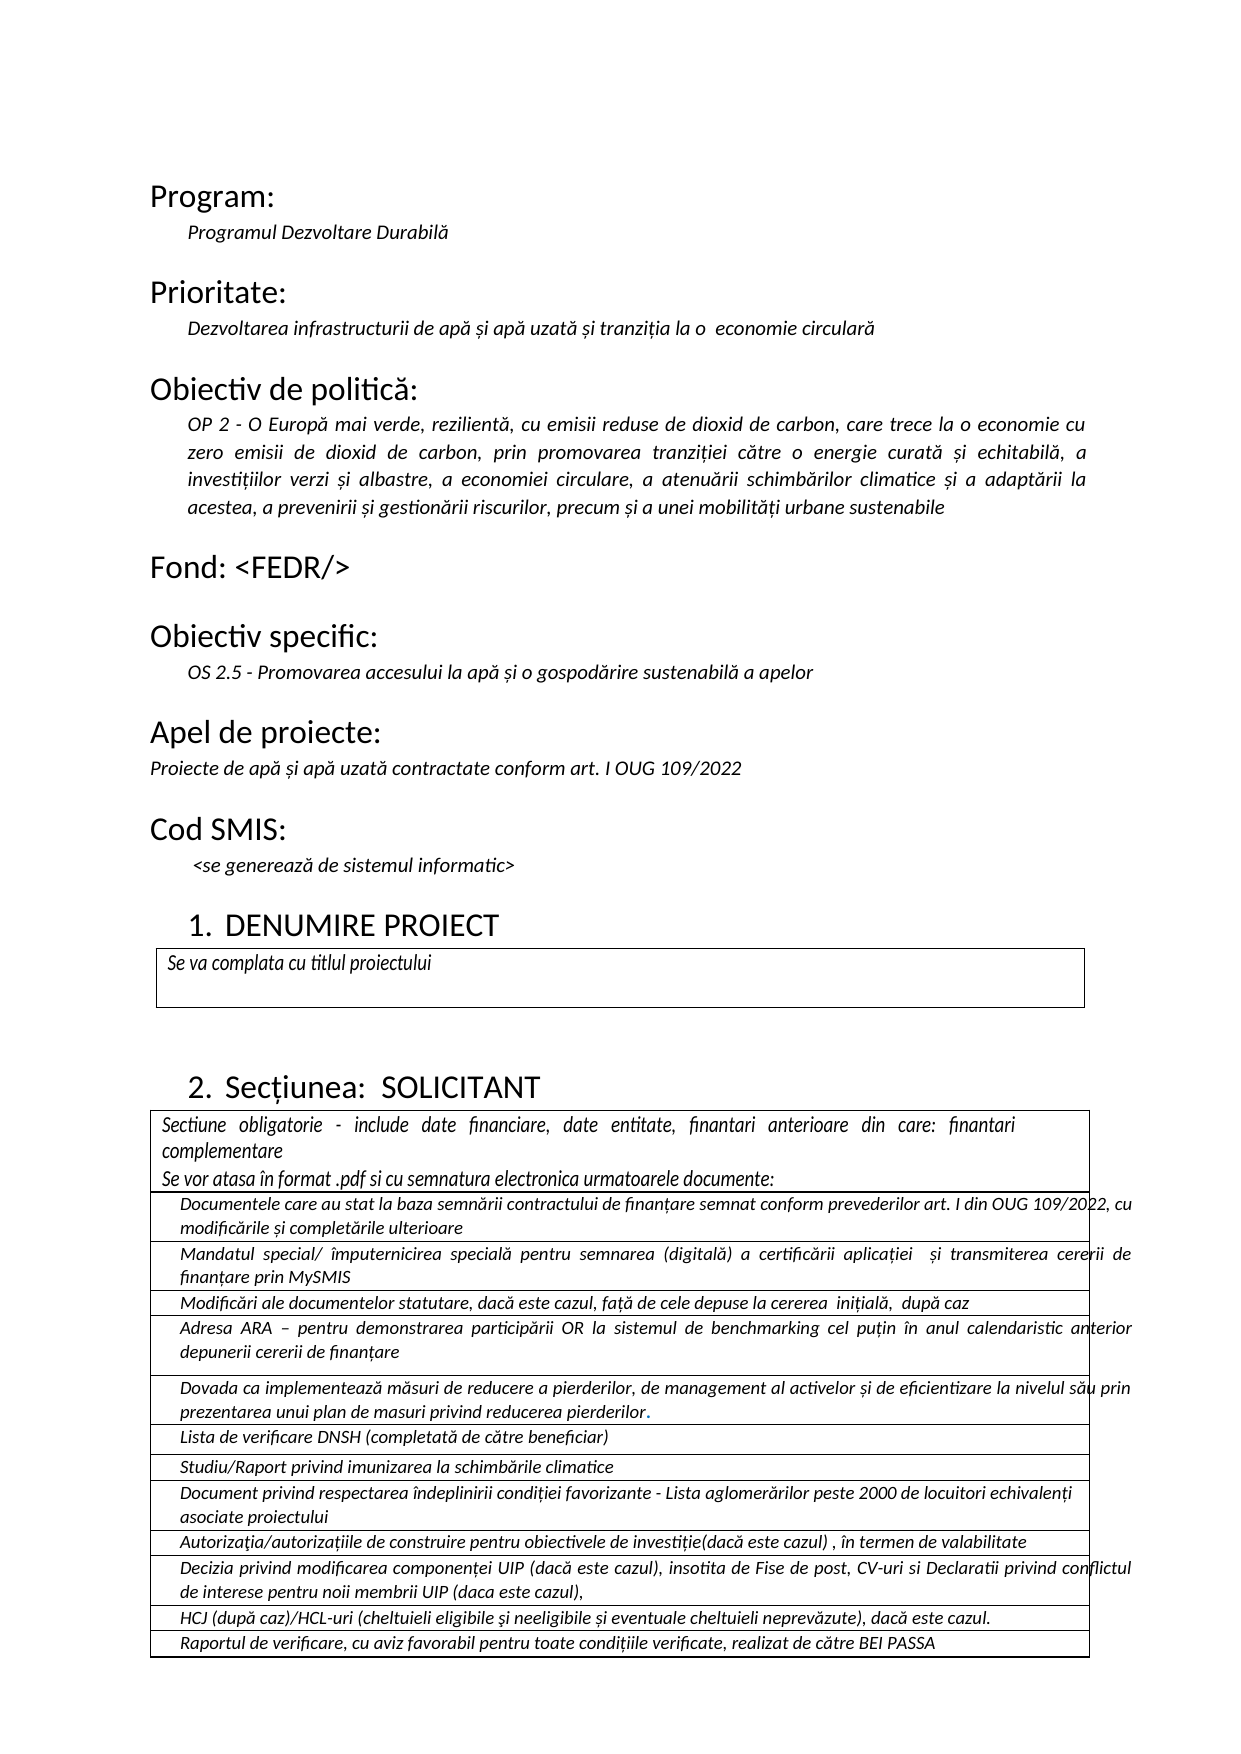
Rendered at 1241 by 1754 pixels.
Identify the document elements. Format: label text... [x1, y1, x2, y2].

text OS 2.5 - Promovarea accesului la apă și o gospodărire sustenabilă a apelor [187, 659, 1090, 684]
subtitle Secțiunea: SOLICITANT [187, 1066, 1090, 1106]
table_header Se va complata cu titlul proiectului [157, 949, 1084, 1007]
subtitle Apel de proiecte: [150, 712, 1090, 752]
subtitle Cod SMIS: [150, 808, 1090, 849]
subtitle Obiectiv specific: [150, 615, 1090, 656]
subtitle Fond: <FEDR/> [150, 546, 1090, 587]
text Proiecte de apă și apă uzată contractate conform art. I OUG 109/2022 [150, 756, 1090, 781]
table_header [151, 1631, 1089, 1656]
subtitle Program: [150, 175, 1090, 216]
subtitle Prioritate: [150, 271, 1090, 312]
subtitle DENUMIRE PROIECT [187, 904, 1090, 945]
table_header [151, 1606, 1089, 1630]
text <se generează de sistemul informatic> [187, 852, 1090, 877]
text Dezvoltarea infrastructurii de apă și apă uzată și tranziția la o economie circulară [187, 315, 1090, 341]
text OP 2 - O Europă mai verde, rezilientă, cu emisii reduse de dioxid de carbon, care trece la o economie cu zero emisii de dioxid de carbon, prin promovarea tranziției către o energie curată și echitabilă, a investițiilor verzi și albastre, a economiei circulare, a atenuării schimbărilor climatice și a adaptării la acestea, a prevenirii și gestionării riscurilor, precum și a unei mobilități urbane sustenabile [187, 412, 1090, 519]
text Programul Dezvoltare Durabilă [187, 219, 1090, 244]
subtitle Obiectiv de politică: [150, 368, 1090, 408]
